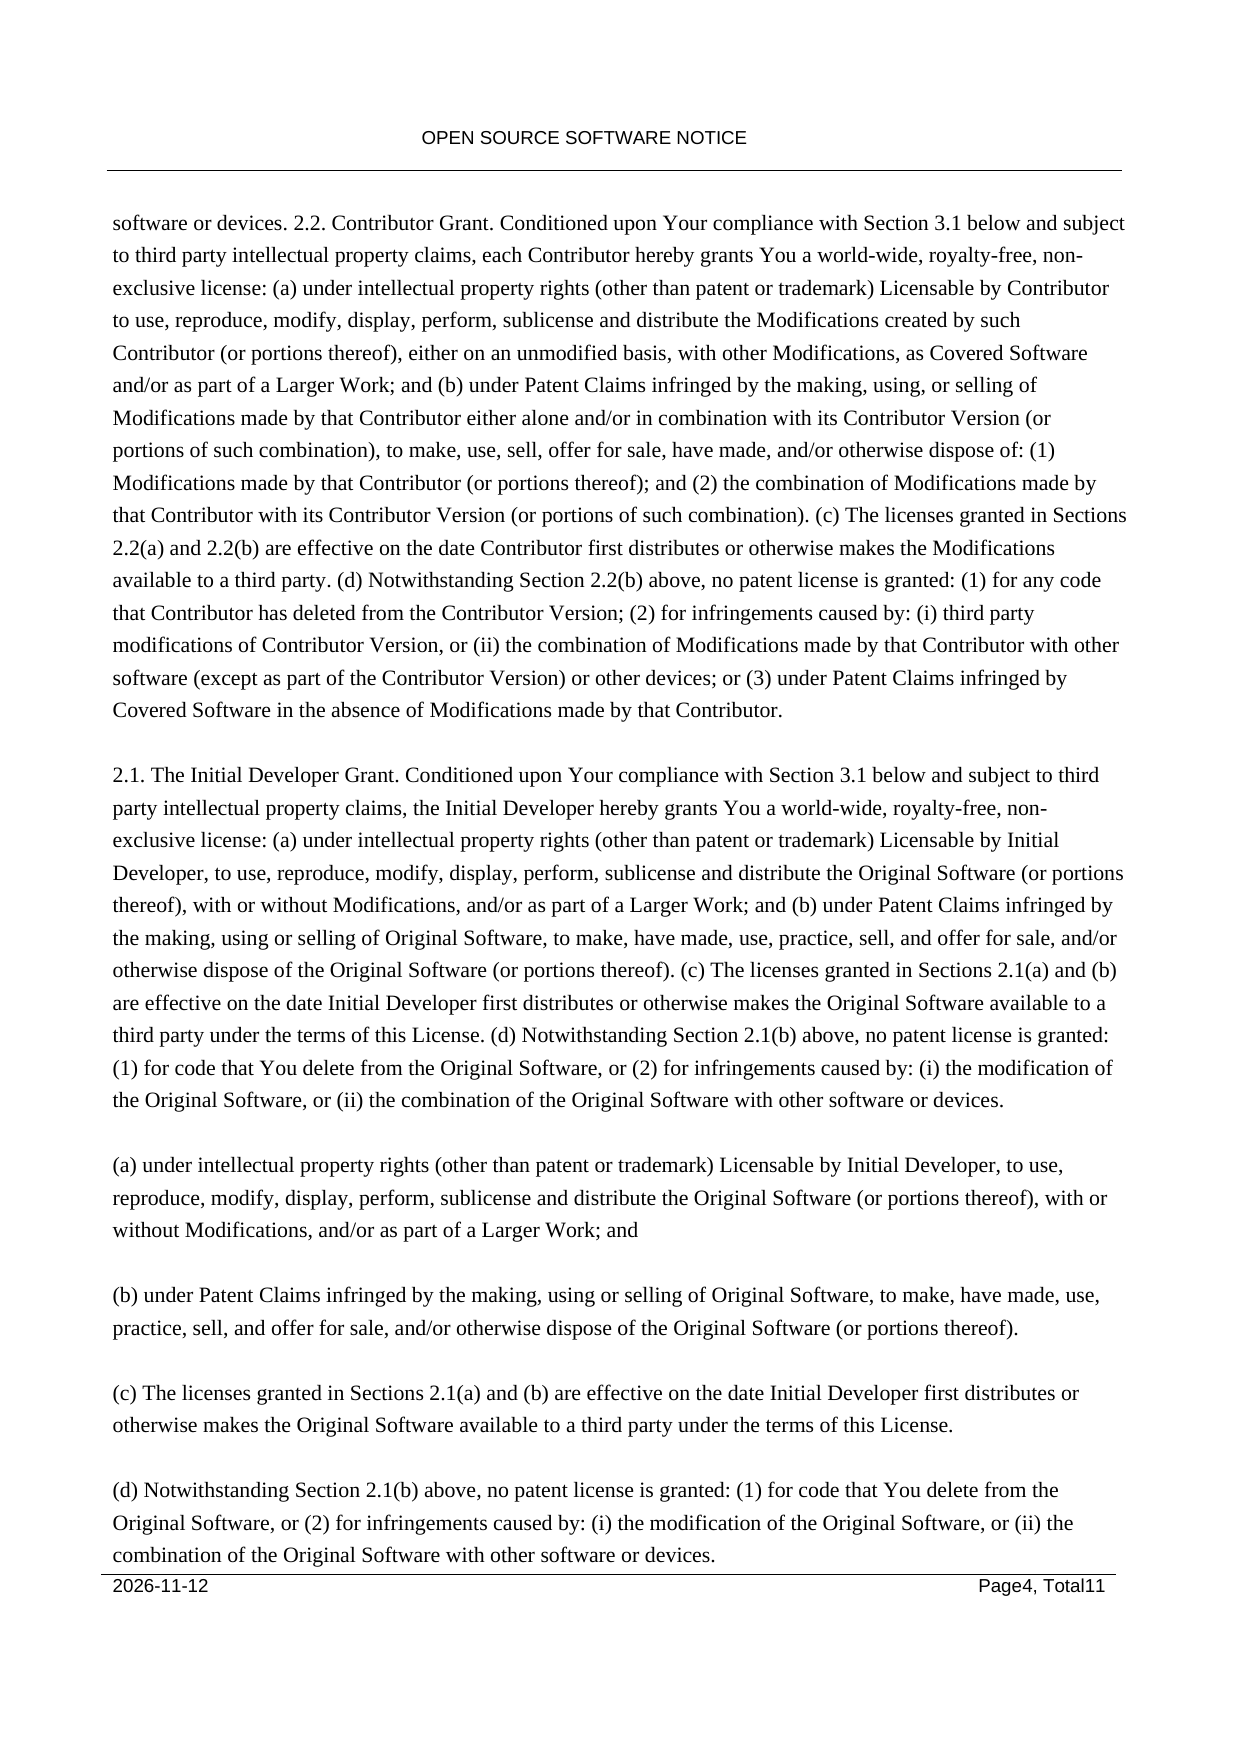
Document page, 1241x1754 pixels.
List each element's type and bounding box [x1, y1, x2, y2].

text [112, 206, 1128, 1571]
